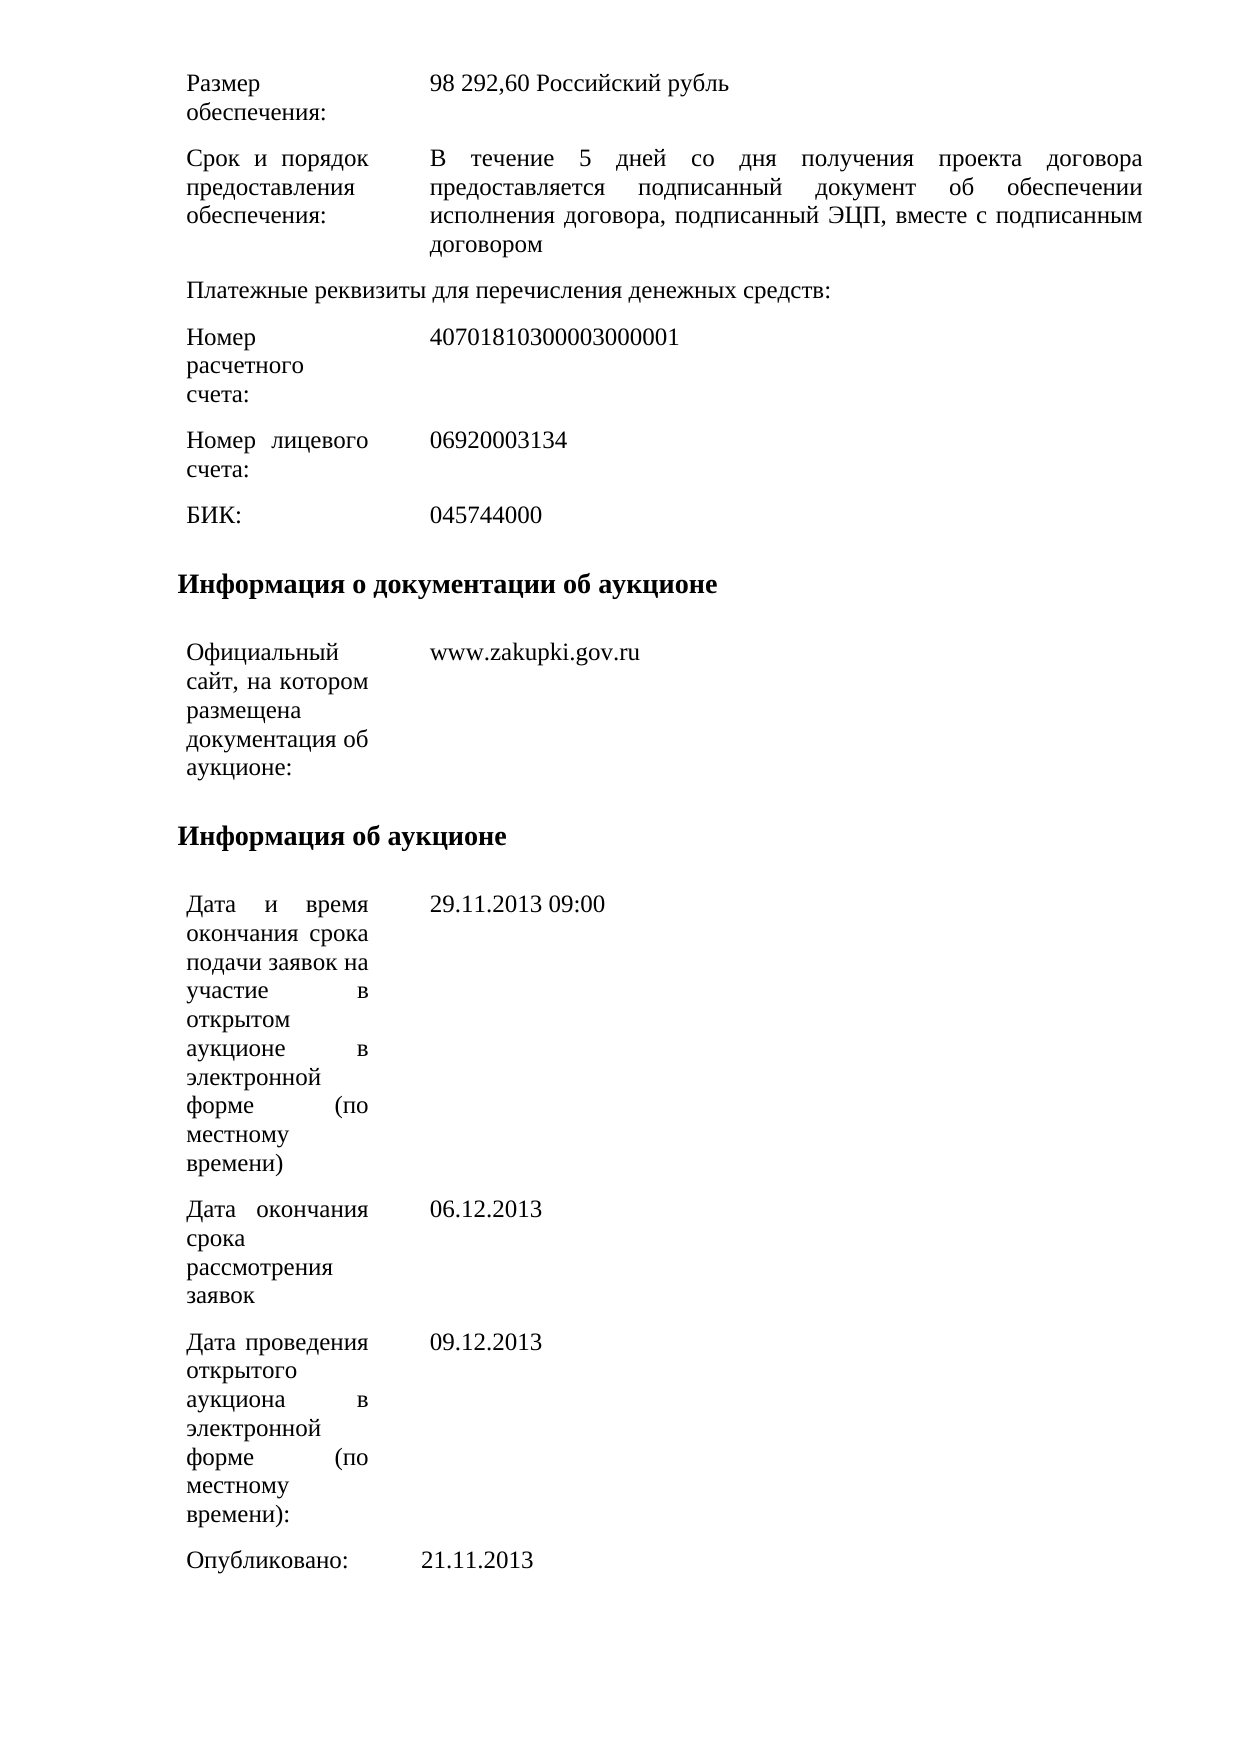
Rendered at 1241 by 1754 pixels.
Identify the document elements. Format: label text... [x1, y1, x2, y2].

table_cell 40701810300003000001 [421, 313, 1152, 417]
table_header 21.11.2013 [421, 1537, 1152, 1583]
table_cell 045744000 [421, 492, 1152, 538]
text Информация об аукционе [177, 819, 1152, 851]
table_header Опубликовано: [177, 1537, 421, 1583]
table_header Официальный сайт, на котором размещена документация об аукционе: [177, 629, 421, 790]
table_cell Номер расчетного счета: [177, 313, 421, 417]
table_header 98 292,60 Российский рубль [421, 59, 1152, 134]
table_cell Срок и порядок предоставления обеспечения: [177, 134, 421, 267]
text Информация о документации об аукционе [177, 567, 1152, 599]
table_cell Платежные реквизиты для перечисления денежных средств: [177, 267, 1152, 313]
table_cell 09.12.2013 [421, 1318, 1152, 1537]
table_cell БИК: [177, 492, 421, 538]
table_cell 06920003134 [421, 417, 1152, 492]
table_cell В течение 5 дней со дня получения проекта договора предоставляется подписанный документ об обеспечении исполнения договора, подписанный ЭЦП, вместе с подписанным договором [421, 134, 1152, 267]
table_cell Дата окончания срока рассмотрения заявок [177, 1186, 421, 1318]
table_cell Номер лицевого счета: [177, 417, 421, 492]
table_cell 06.12.2013 [421, 1186, 1152, 1318]
table_header www.zakupki.gov.ru [421, 629, 1152, 790]
table_cell Дата проведения открытого аукциона в электронной форме (по местному времени): [177, 1318, 421, 1537]
table_header 29.11.2013 09:00 [421, 881, 1152, 1186]
table_header Размер обеспечения: [177, 59, 421, 134]
table_header Дата и время окончания срока подачи заявок на участие в открытом аукционе в электронной форме (по местному времени) [177, 881, 421, 1186]
